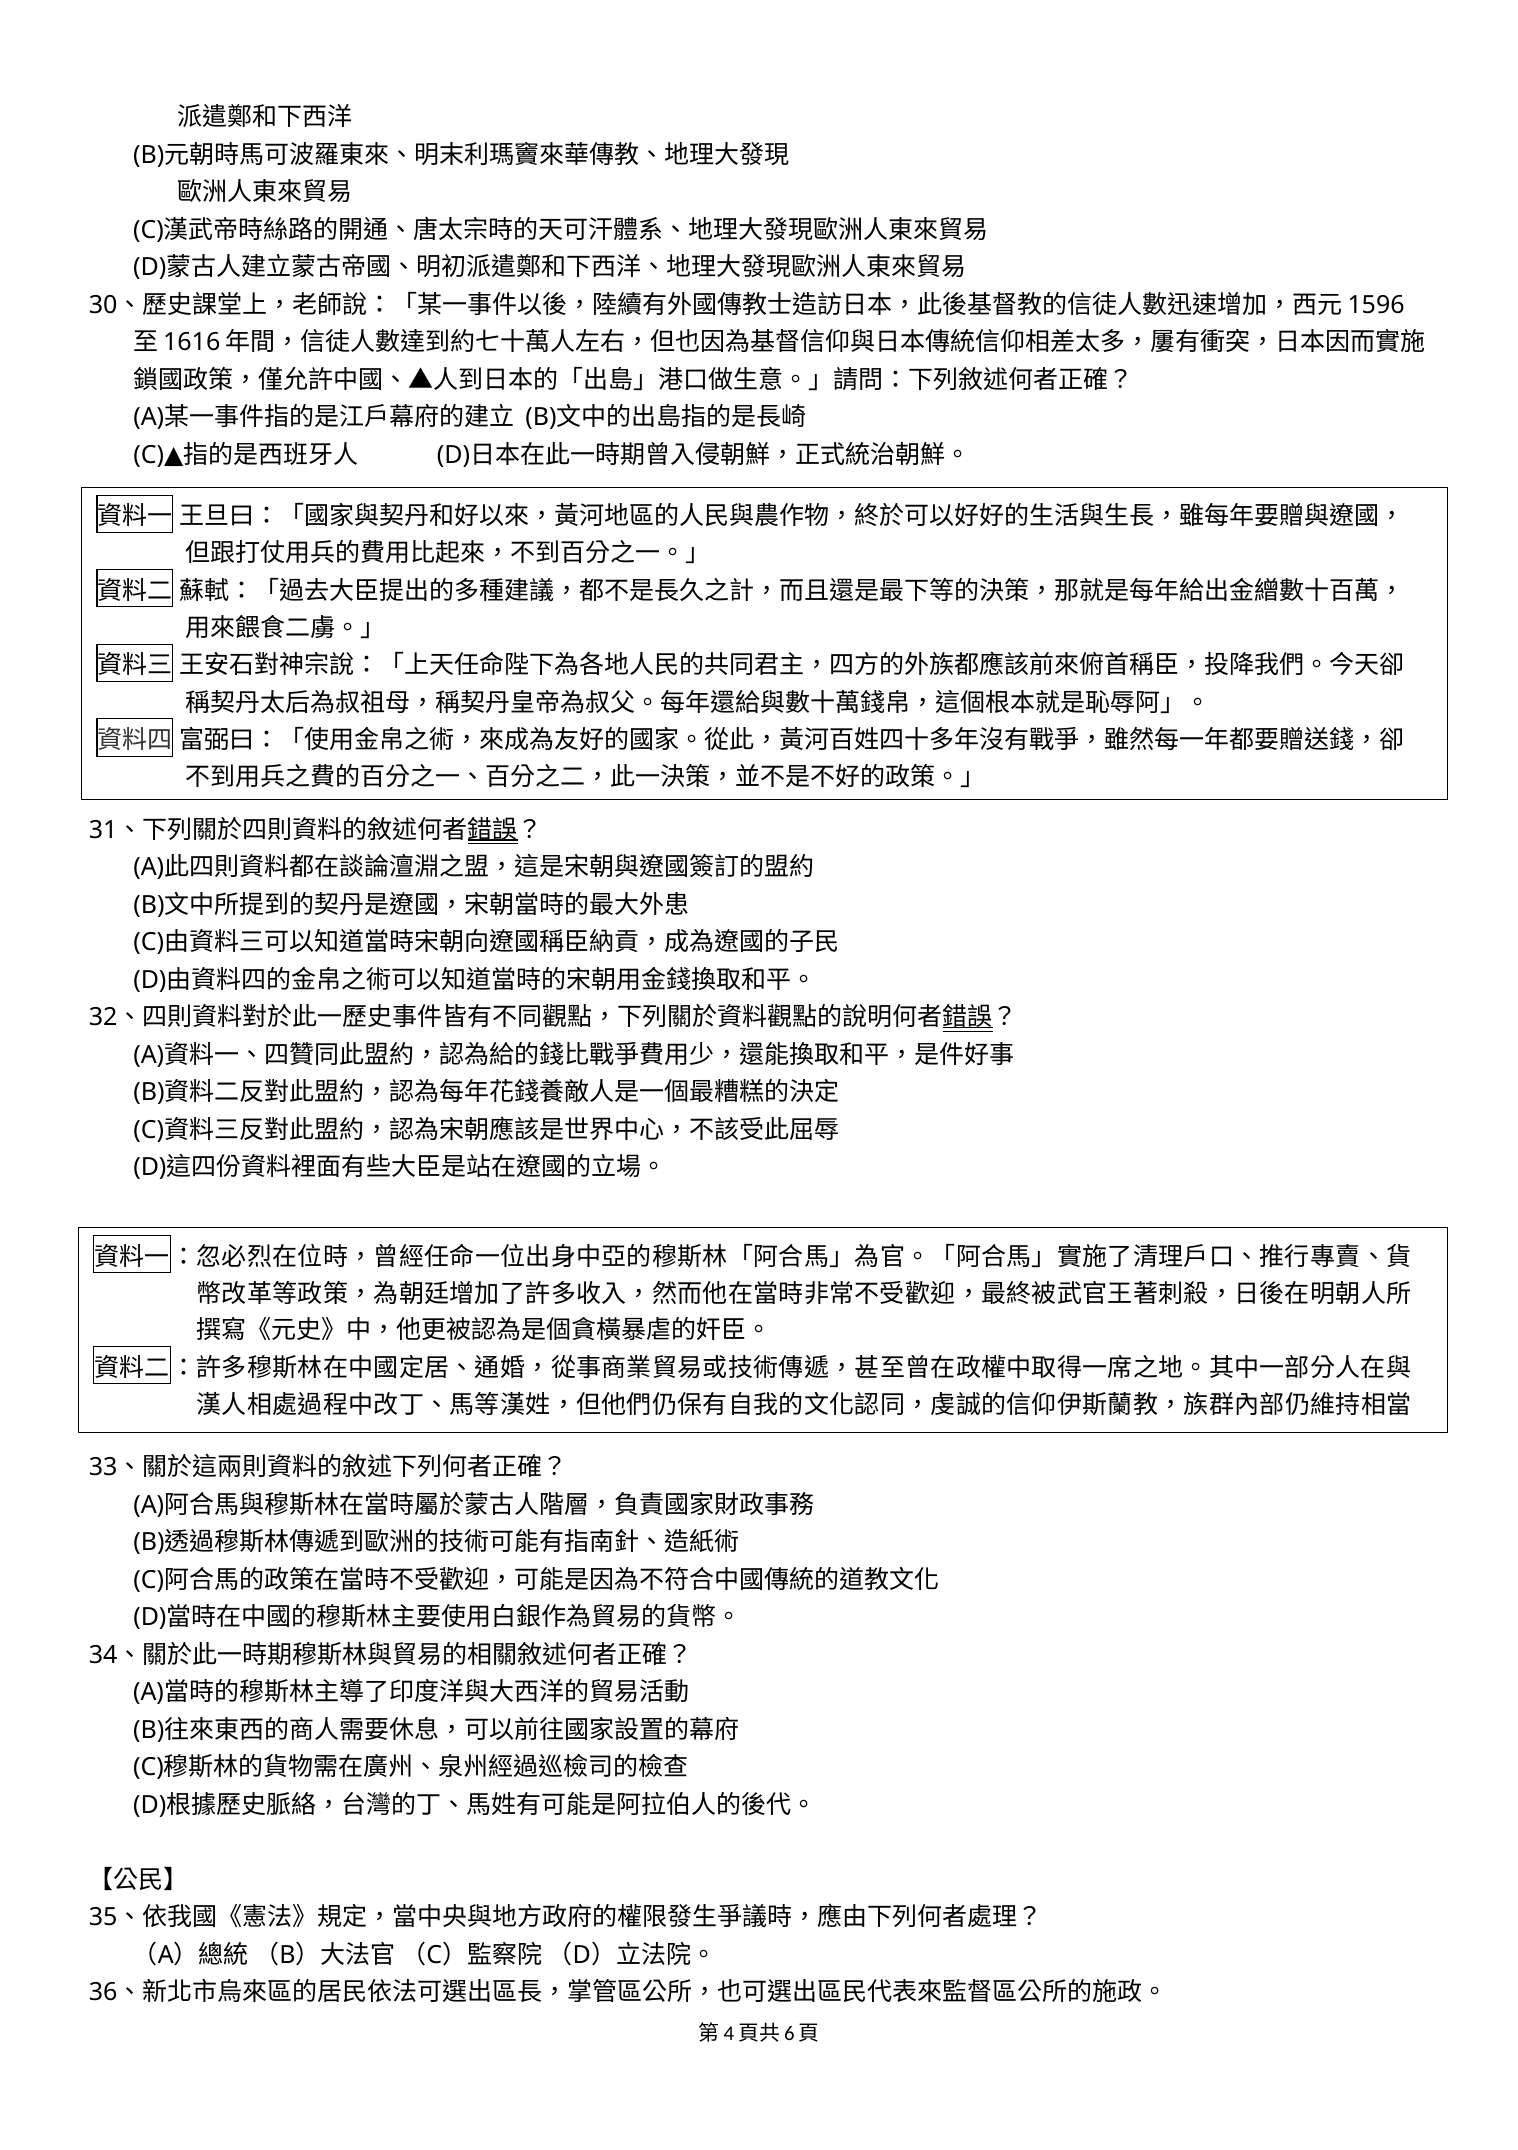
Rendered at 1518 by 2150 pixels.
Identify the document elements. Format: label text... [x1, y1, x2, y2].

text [133, 96, 797, 133]
text (C)阿合馬的政策在當時不受歡迎，可能是因為不符合中國傳統的道教文化 [133, 1558, 1429, 1596]
text 36、新北市烏來區的居民依法可選出區長，掌管區公所，也可選出區民代表來監督區公所的施政。 [89, 1971, 1429, 2008]
text (A)此四則資料都在談論澶淵之盟，這是宋朝與遼國簽訂的盟約 [133, 846, 1429, 883]
text (D)根據歷史脈絡，台灣的丁、馬姓有可能是阿拉伯人的後代。 [133, 1783, 1429, 1821]
text 32、四則資料對於此一歷史事件皆有不同觀點，下列關於資料觀點的說明何者錯誤？ [89, 996, 1429, 1033]
text (D)蒙古人建立蒙古帝國、明初派遣鄭和下西洋、地理大發現歐洲人東來貿易 [133, 246, 1429, 283]
text (A)阿合馬與穆斯林在當時屬於蒙古人階層，負責國家財政事務 [133, 1483, 1429, 1521]
text (A)某一事件指的是江戶幕府的建立 (B)文中的出島指的是長崎 [133, 396, 1429, 433]
text (B)資料二反對此盟約，認為每年花錢養敵人是一個最糟糕的決定 [133, 1071, 1429, 1108]
text (C)由資料三可以知道當時宋朝向遼國稱臣納貢，成為遼國的子民 [133, 921, 1429, 958]
text 【公民】 [89, 1858, 1429, 1896]
text 35、依我國《憲法》規定，當中央與地方政府的權限發生爭議時，應由下列何者處理？ [89, 1896, 1429, 1933]
text 34、關於此一時期穆斯林與貿易的相關敘述何者正確？ [89, 1633, 1429, 1671]
text (B)透過穆斯林傳遞到歐洲的技術可能有指南針、造紙術 [133, 1521, 1429, 1558]
text (A)資料一、四贊同此盟約，認為給的錢比戰爭費用少，還能換取和平，是件好事 [133, 1033, 1429, 1071]
text (C)資料三反對此盟約，認為宋朝應該是世界中心，不該受此屈辱 [133, 1108, 1429, 1146]
text 31、下列關於四則資料的敘述何者錯誤？ [89, 808, 1429, 846]
text (C)漢武帝時絲路的開通、唐太宗時的天可汗體系、地理大發現歐洲人東來貿易 [133, 208, 1429, 246]
text (D)這四份資料裡面有些大臣是站在遼國的立場。 [133, 1146, 1429, 1183]
text 30、歷史課堂上，老師說：「某一事件以後，陸續有外國傳教士造訪日本，此後基督教的信徒人數迅速增加，西元1596至1616年間，信徒人數達到約七十萬人左右，但也因為基督信仰與日本傳統信仰相差太多，屢有衝突，日本因而實施鎖國政策，僅允許中國、▲人到日本的「出島」港口做生意。」請問：下列敘述何者正確？ [89, 283, 1429, 396]
text (D)由資料四的金帛之術可以知道當時的宋朝用金錢換取和平。 [133, 958, 1429, 996]
text （A）總統 （B）大法官 （C）監察院 （D）立法院。 [133, 1933, 1429, 1971]
text (C)穆斯林的貨物需在廣州、泉州經過巡檢司的檢查 [133, 1746, 1429, 1783]
text (D)當時在中國的穆斯林主要使用白銀作為貿易的貨幣。 [133, 1596, 1429, 1633]
text 33、關於這兩則資料的敘述下列何者正確？ [89, 1446, 1429, 1483]
text (B)文中所提到的契丹是遼國，宋朝當時的最大外患 [133, 883, 1429, 921]
text (B)元朝時馬可波羅東來、明末利瑪竇來華傳教、地理大發現歐洲人東來貿易 [133, 133, 797, 208]
text (B)往來東西的商人需要休息，可以前往國家設置的幕府 [133, 1708, 1429, 1746]
text (C)▲指的是西班牙人 (D)日本在此一時期曾入侵朝鮮，正式統治朝鮮。 [133, 433, 1429, 471]
text (A)當時的穆斯林主導了印度洋與大西洋的貿易活動 [133, 1671, 1429, 1708]
